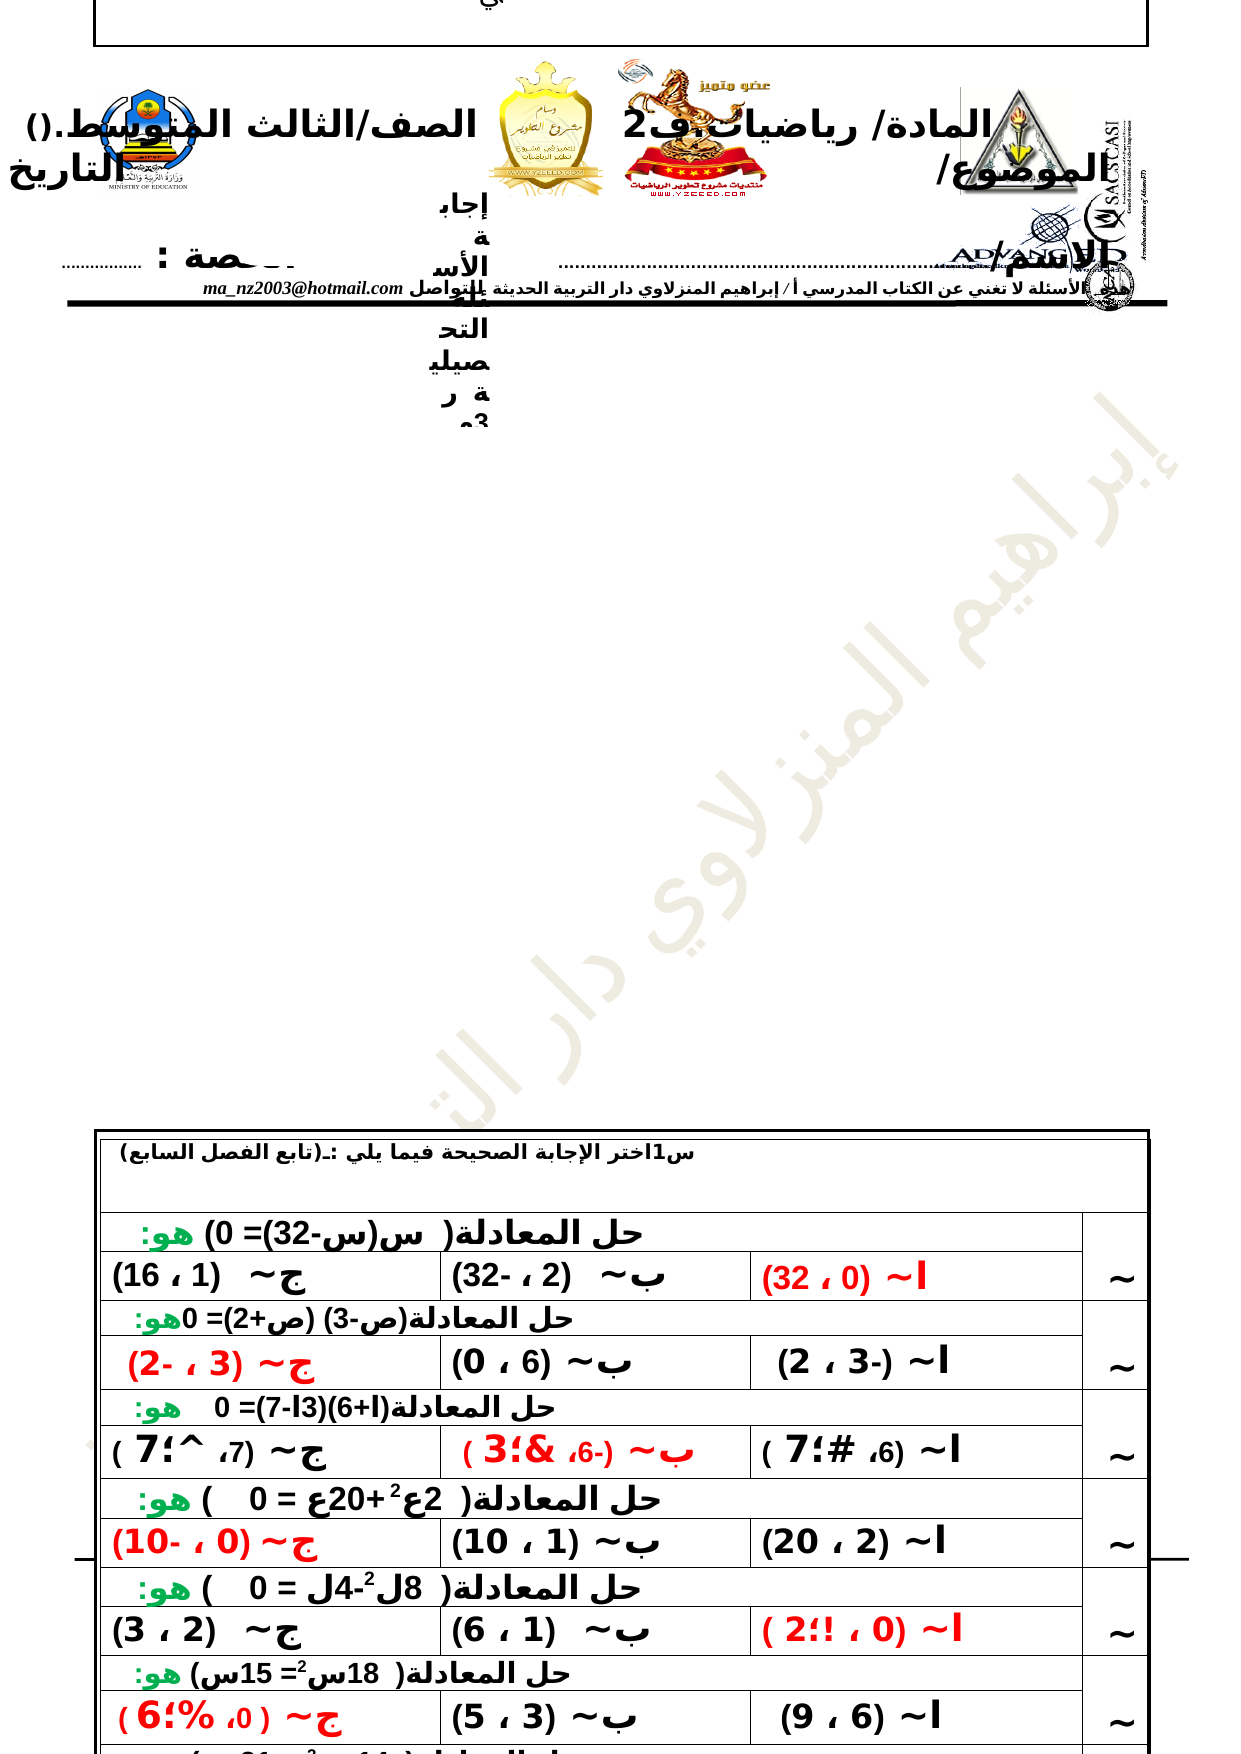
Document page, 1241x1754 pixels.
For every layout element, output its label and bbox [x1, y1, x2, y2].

picture [960, 87, 1157, 316]
picture [95, 87, 199, 195]
picture [1076, 254, 1080, 264]
picture [616, 58, 778, 199]
picture [488, 60, 603, 196]
